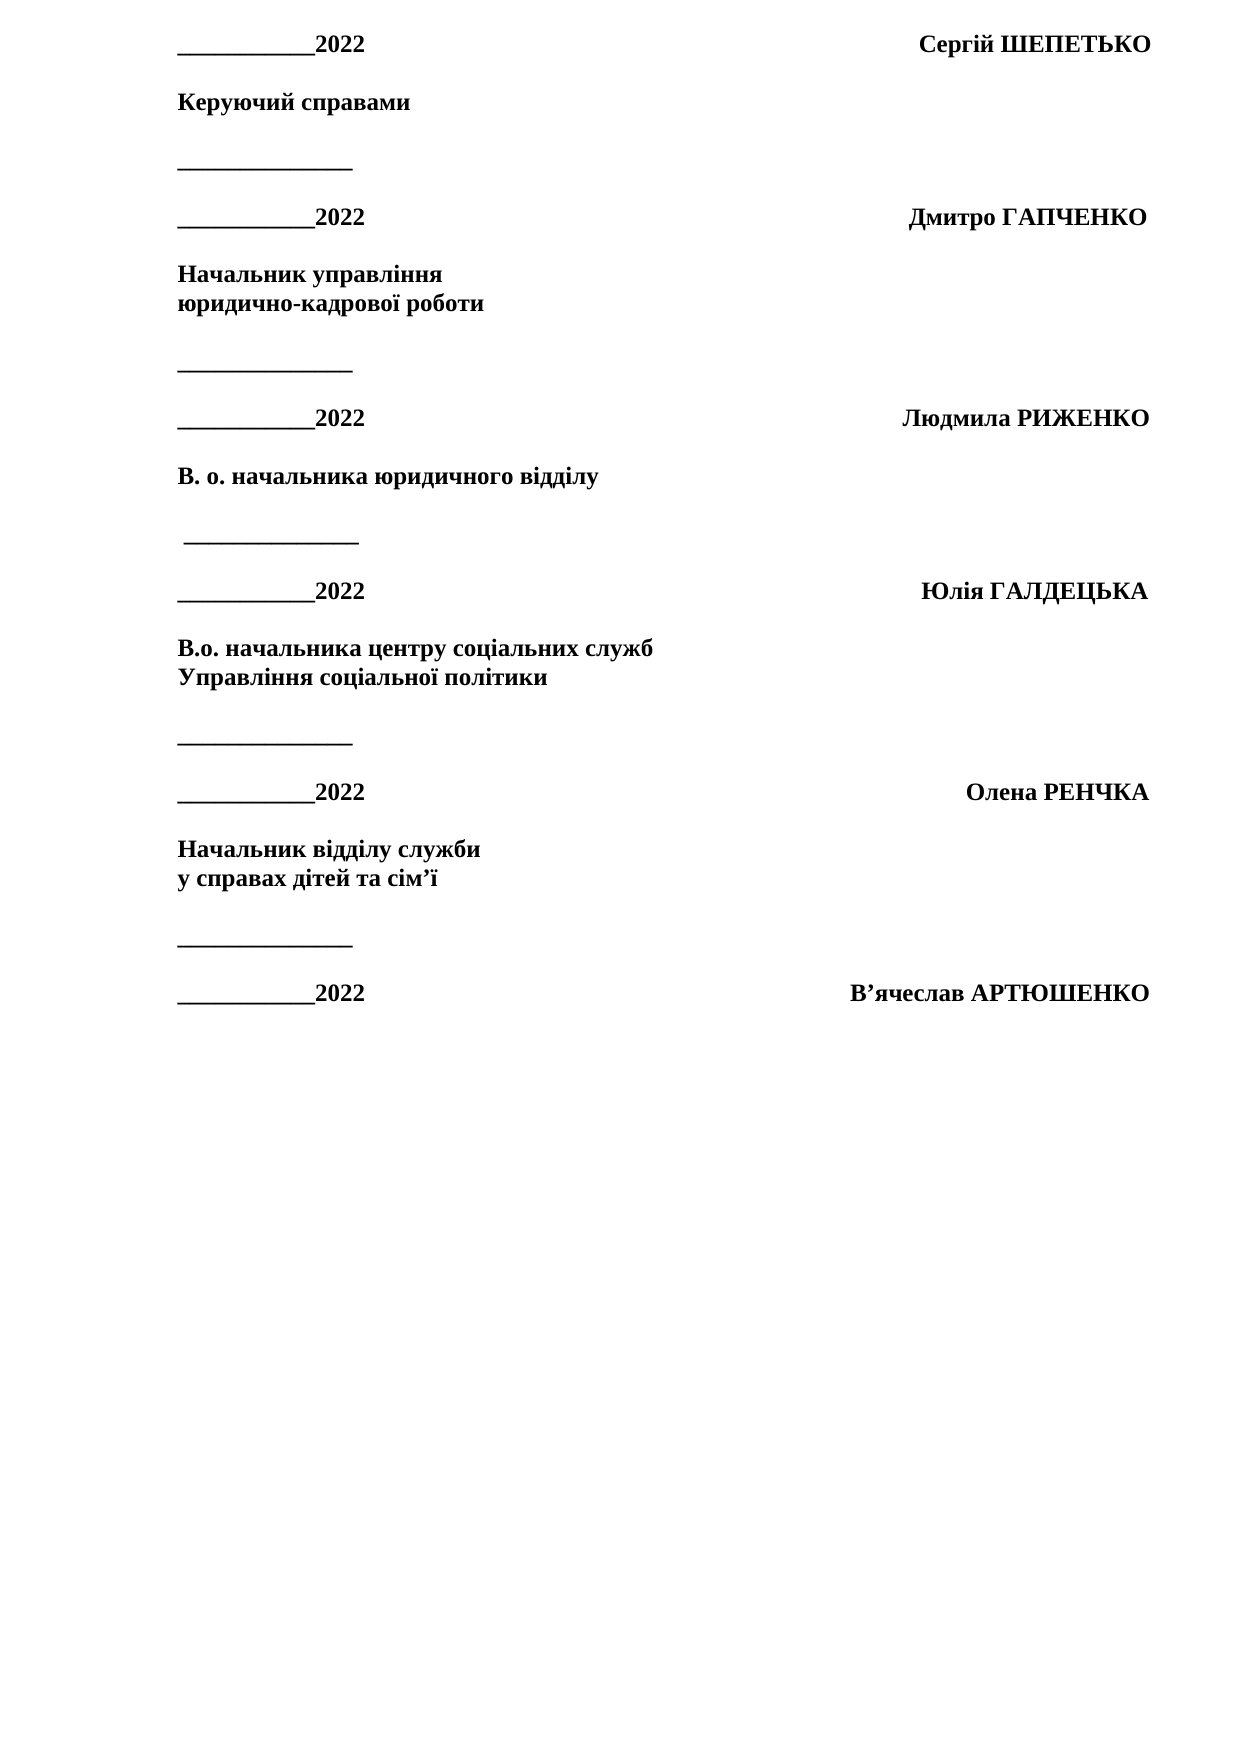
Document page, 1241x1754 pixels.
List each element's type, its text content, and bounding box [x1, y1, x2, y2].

text Управління соціальної політики [177, 662, 1152, 691]
text ______________ [177, 518, 1152, 547]
text юридично-кадрової роботи [177, 288, 1152, 317]
text ___________2022 В’ячеслав АРТЮШЕНКО [177, 978, 1152, 1007]
text ______________ [177, 921, 1152, 949]
text В.о. начальника центру соціальних служб [177, 633, 1152, 662]
text ______________ [177, 346, 1152, 374]
text ___________2022 Дмитро ГАПЧЕНКО [177, 202, 1152, 231]
text ______________ [177, 144, 1152, 173]
text ___________2022 Людмила РИЖЕНКО [177, 403, 1152, 432]
text ______________ [177, 719, 1152, 748]
text Керуючий справами [177, 87, 1152, 116]
text Начальник відділу служби [177, 834, 1152, 863]
text ___________2022 Сергій ШЕПЕТЬКО [177, 29, 1152, 58]
text ___________2022 Юлія ГАЛДЕЦЬКА [177, 576, 1152, 604]
text у справах дітей та сім’ї [177, 863, 1152, 892]
text В. о. начальника юридичного відділу [177, 461, 1152, 489]
text Начальник управління [177, 259, 1152, 288]
text ___________2022 Олена РЕНЧКА [177, 777, 1152, 806]
